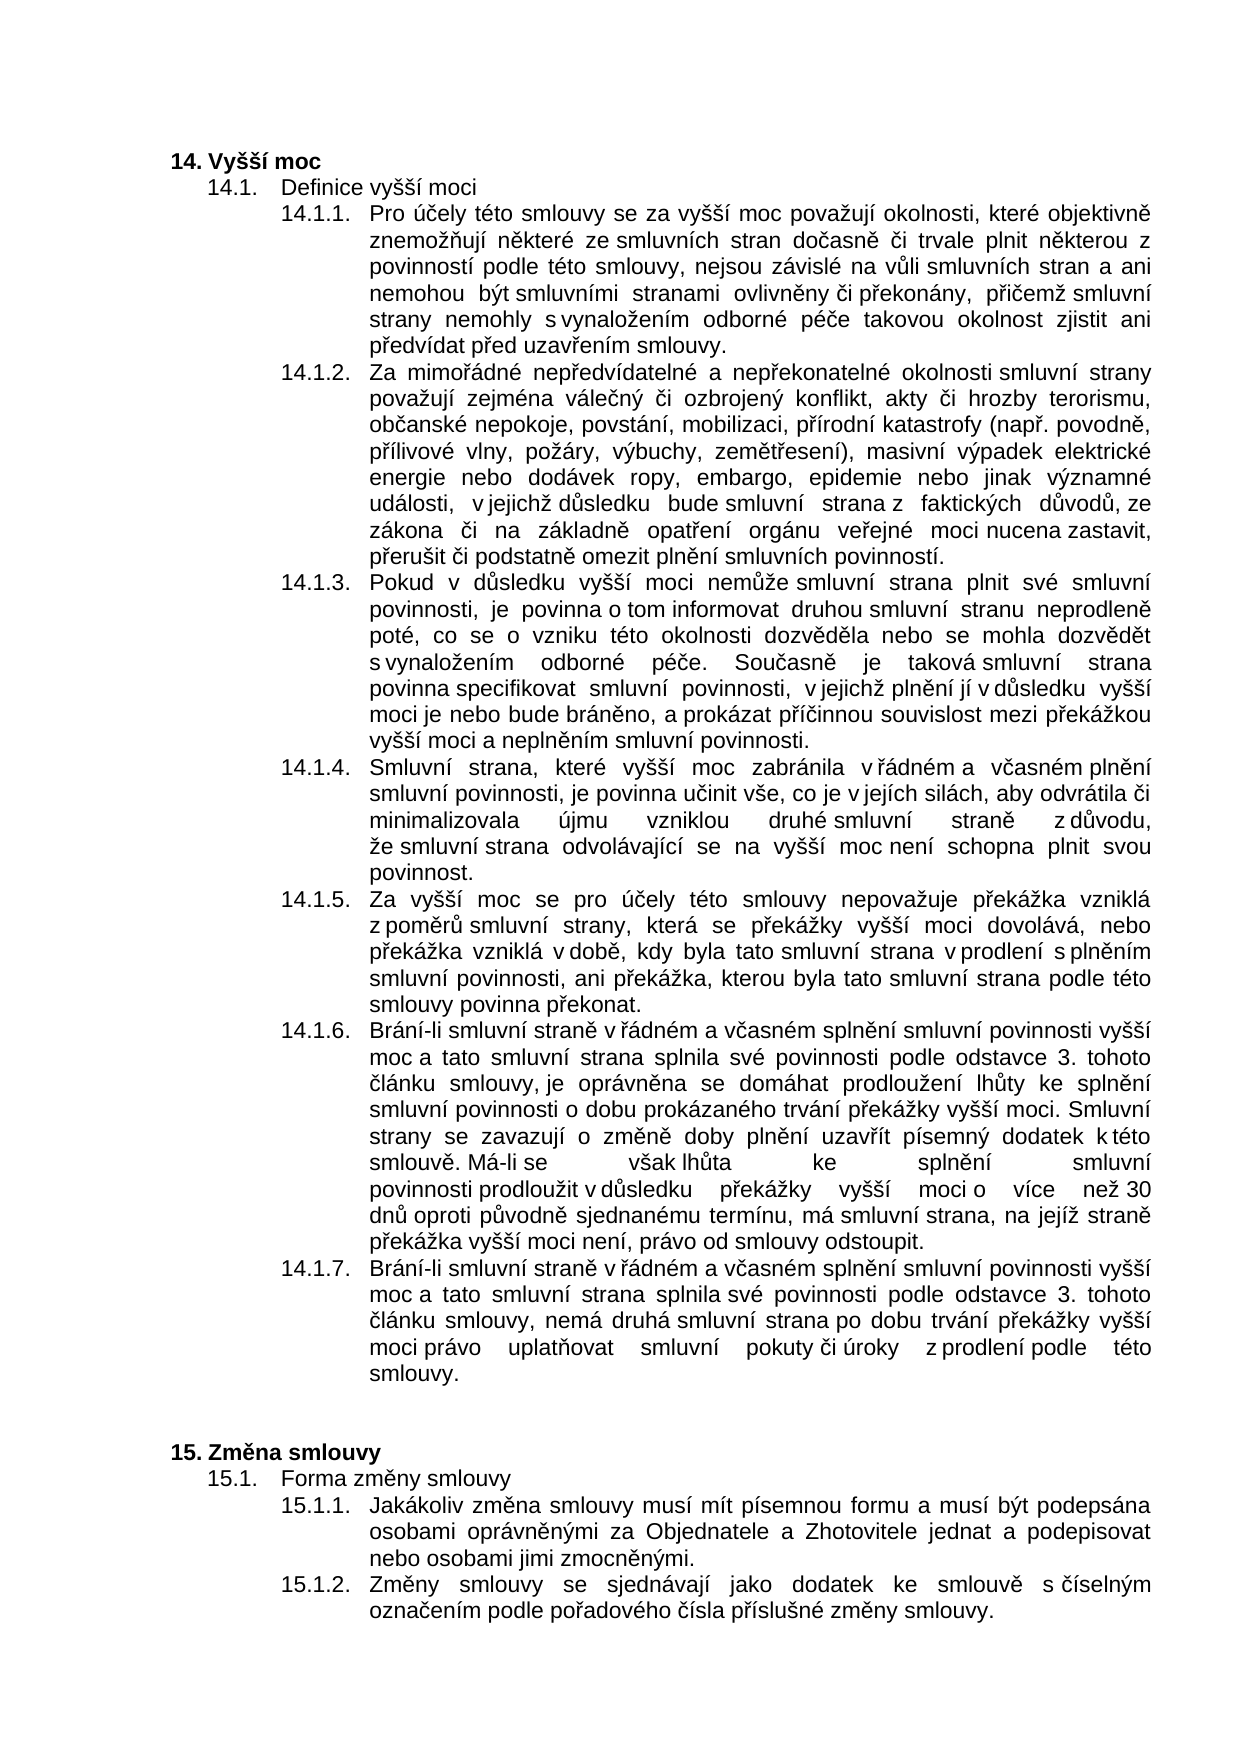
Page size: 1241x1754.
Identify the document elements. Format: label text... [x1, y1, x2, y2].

list Vyšší moc [170, 148, 1152, 174]
list Brání-li smluvní straně v řádném a včasném splnění smluvní povinnosti vyšší moc a tato smluvní strana splnila své povinnosti podle odstavce 3. tohoto článku smlouvy, nemá druhá smluvní strana po dobu trvání překážky vyšší moci právo uplatňovat smluvní pokuty či úroky z prodlení podle této smlouvy. [281, 1254, 1152, 1386]
list Pokud v důsledku vyšší moci nemůže smluvní strana plnit své smluvní povinnosti, je povinna o tom informovat druhou smluvní stranu neprodleně poté, co se o vzniku této okolnosti dozvěděla nebo se mohla dozvědět s vynaložením odborné péče. Současně je taková smluvní strana povinna specifikovat smluvní povinnosti, v jejichž plnění jí v důsledku vyšší moci je nebo bude bráněno, a prokázat příčinnou souvislost mezi překážkou vyšší moci a neplněním smluvní povinnosti. [281, 569, 1152, 754]
list Za vyšší moc se pro účely této smlouvy nepovažuje překážka vzniklá z poměrů smluvní strany, která se překážky vyšší moci dovolává, nebo překážka vzniklá v době, kdy byla tato smluvní strana v prodlení s plněním smluvní povinnosti, ani překážka, kterou byla tato smluvní strana podle této smlouvy povinna překonat. [281, 886, 1152, 1017]
list Změna smlouvy [170, 1439, 1152, 1465]
list Pro účely této smlouvy se za vyšší moc považují okolnosti, které objektivně znemožňují některé ze smluvních stran dočasně či trvale plnit některou z povinností podle této smlouvy, nejsou závislé na vůli smluvních stran a ani nemohou být smluvními stranami ovlivněny či překonány, přičemž smluvní strany nemohly s vynaložením odborné péče takovou okolnost zjistit ani předvídat před uzavřením smlouvy. [281, 200, 1152, 358]
list Změny smlouvy se sjednávají jako dodatek ke smlouvě s číselným označením podle pořadového čísla příslušné změny smlouvy. [281, 1571, 1152, 1623]
list Forma změny smlouvy [207, 1465, 1152, 1492]
list Smluvní strana, které vyšší moc zabránila v řádném a včasném plnění smluvní povinnosti, je povinna učinit vše, co je v jejích silách, aby odvrátila či minimalizovala újmu vzniklou druhé smluvní straně z důvodu, že smluvní strana odvolávající se na vyšší moc není schopna plnit svou povinnost. [281, 754, 1152, 886]
list Za mimořádné nepředvídatelné a nepřekonatelné okolnosti smluvní strany považují zejména válečný či ozbrojený konflikt, akty či hrozby terorismu, občanské nepokoje, povstání, mobilizaci, přírodní katastrofy (např. povodně, přílivové vlny, požáry, výbuchy, zemětřesení), masivní výpadek elektrické energie nebo dodávek ropy, embargo, epidemie nebo jinak významné události, v jejichž důsledku bude smluvní strana z faktických důvodů, ze zákona či na základně opatření orgánu veřejné moci nucena zastavit, přerušit či podstatně omezit plnění smluvních povinností. [281, 358, 1152, 569]
list Brání-li smluvní straně v řádném a včasném splnění smluvní povinnosti vyšší moc a tato smluvní strana splnila své povinnosti podle odstavce 3. tohoto článku smlouvy, je oprávněna se domáhat prodloužení lhůty ke splnění smluvní povinnosti o dobu prokázaného trvání překážky vyšší moci. Smluvní strany se zavazují o změně doby plnění uzavřít písemný dodatek k této smlouvě. Má-li se však lhůta ke splnění smluvní povinnosti prodloužit v důsledku překážky vyšší moci o více než 30 dnů oproti původně sjednanému termínu, má smluvní strana, na jejíž straně překážka vyšší moci není, právo od smlouvy odstoupit. [281, 1017, 1152, 1254]
list Jakákoliv změna smlouvy musí mít písemnou formu a musí být podepsána osobami oprávněnými za Objednatele a Zhotovitele jednat a podepisovat nebo osobami jimi zmocněnými. [281, 1492, 1152, 1571]
list Definice vyšší moci [207, 174, 1152, 200]
